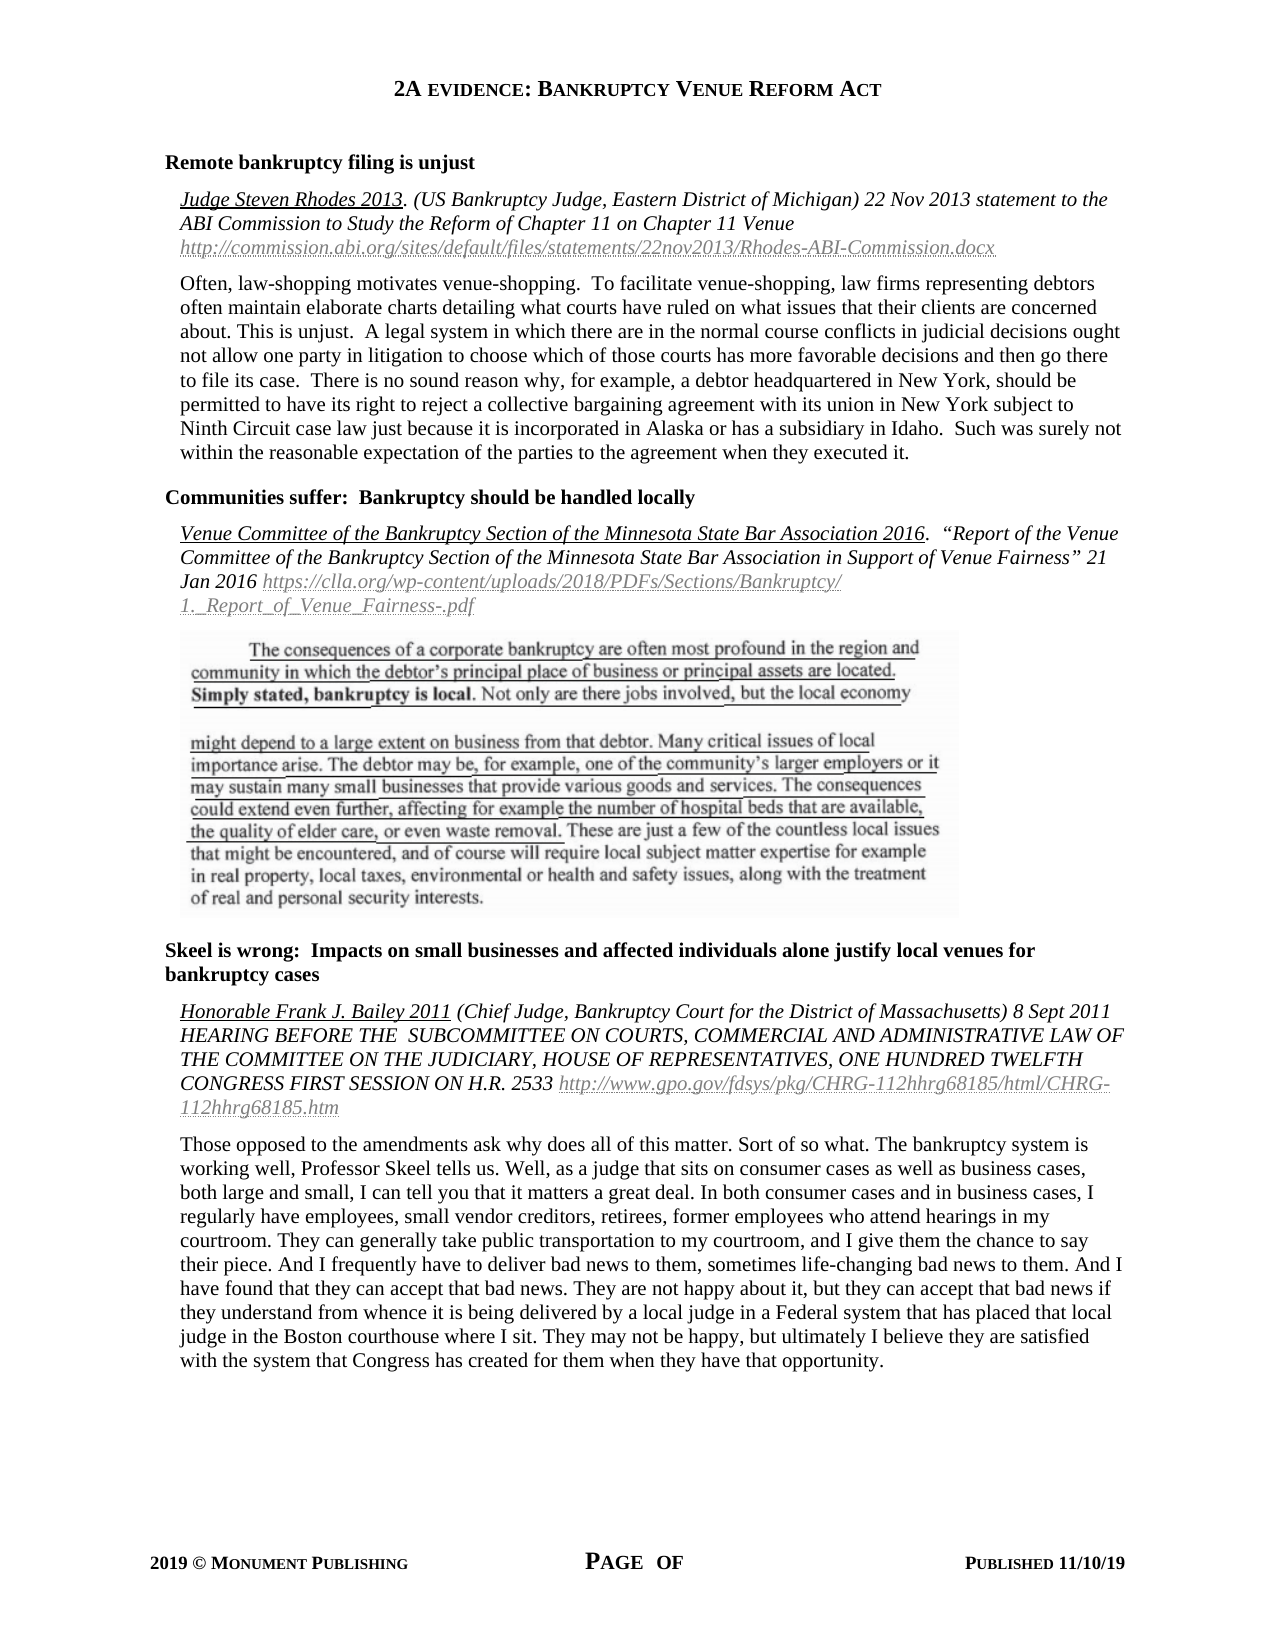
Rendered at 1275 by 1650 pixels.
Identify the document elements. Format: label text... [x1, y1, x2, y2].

text Communities suffer: Bankruptcy should be handled locally [165, 484, 1125, 509]
picture [180, 630, 959, 918]
text Skeel is wrong: Impacts on small businesses and affected individuals alone justify local venues for bankruptcy cases [165, 938, 1125, 986]
text Venue Committee of the Bankruptcy Section of the Minnesota State Bar Association 2016. “Report of the Venue Committee of the Bankruptcy Section of the Minnesota State Bar Association in Support of Venue Fairness” 21 Jan 2016 https://clla.org/wp-content/uploads/2018/PDFs/Sections/Bankruptcy/1._Report_of_Venue_Fairness-.pdf [180, 521, 1125, 617]
text Those opposed to the amendments ask why does all of this matter. Sort of so what. The bankruptcy system is working well, Professor Skeel tells us. Well, as a judge that sits on consumer cases as well as business cases, both large and small, I can tell you that it matters a great deal. In both consumer cases and in business cases, I regularly have employees, small vendor creditors, retirees, former employees who attend hearings in my courtroom. They can generally take public transportation to my courtroom, and I give them the chance to say their piece. And I frequently have to deliver bad news to them, sometimes life-changing bad news to them. And I have found that they can accept that bad news. They are not happy about it, but they can accept that bad news if they understand from whence it is being delivered by a local judge in a Federal system that has placed that local judge in the Boston courthouse where I sit. They may not be happy, but ultimately I believe they are satisfied with the system that Congress has created for them when they have that opportunity. [180, 1132, 1125, 1372]
text Remote bankruptcy filing is unjust [165, 150, 1125, 174]
text Honorable Frank J. Bailey 2011 (Chief Judge, Bankruptcy Court for the District of Massachusetts) 8 Sept 2011 HEARING BEFORE THE SUBCOMMITTEE ON COURTS, COMMERCIAL AND ADMINISTRATIVE LAW OF THE COMMITTEE ON THE JUDICIARY, HOUSE OF REPRESENTATIVES, ONE HUNDRED TWELFTH CONGRESS FIRST SESSION ON H.R. 2533 http://www.gpo.gov/fdsys/pkg/CHRG-112hhrg68185/html/CHRG-112hhrg68185.htm [180, 999, 1125, 1119]
text Judge Steven Rhodes 2013. (US Bankruptcy Judge, Eastern District of Michigan) 22 Nov 2013 statement to the ABI Commission to Study the Reform of Chapter 11 on Chapter 11 Venue http://commission.abi.org/sites/default/files/statements/22nov2013/Rhodes-ABI-Commission.docx [180, 187, 1125, 259]
text Often, law-shopping motivates venue-shopping. To facilitate venue-shopping, law firms representing debtors often maintain elaborate charts detailing what courts have ruled on what issues that their clients are concerned about. This is unjust. A legal system in which there are in the normal course conflicts in judicial decisions ought not allow one party in litigation to choose which of those courts has more favorable decisions and then go there to file its case. There is no sound reason why, for example, a debtor headquartered in New York, should be permitted to have its right to reject a collective bargaining agreement with its union in New York subject to Ninth Circuit case law just because it is incorporated in Alaska or has a subsidiary in Idaho. Such was surely not within the reasonable expectation of the parties to the agreement when they executed it. [180, 271, 1125, 464]
